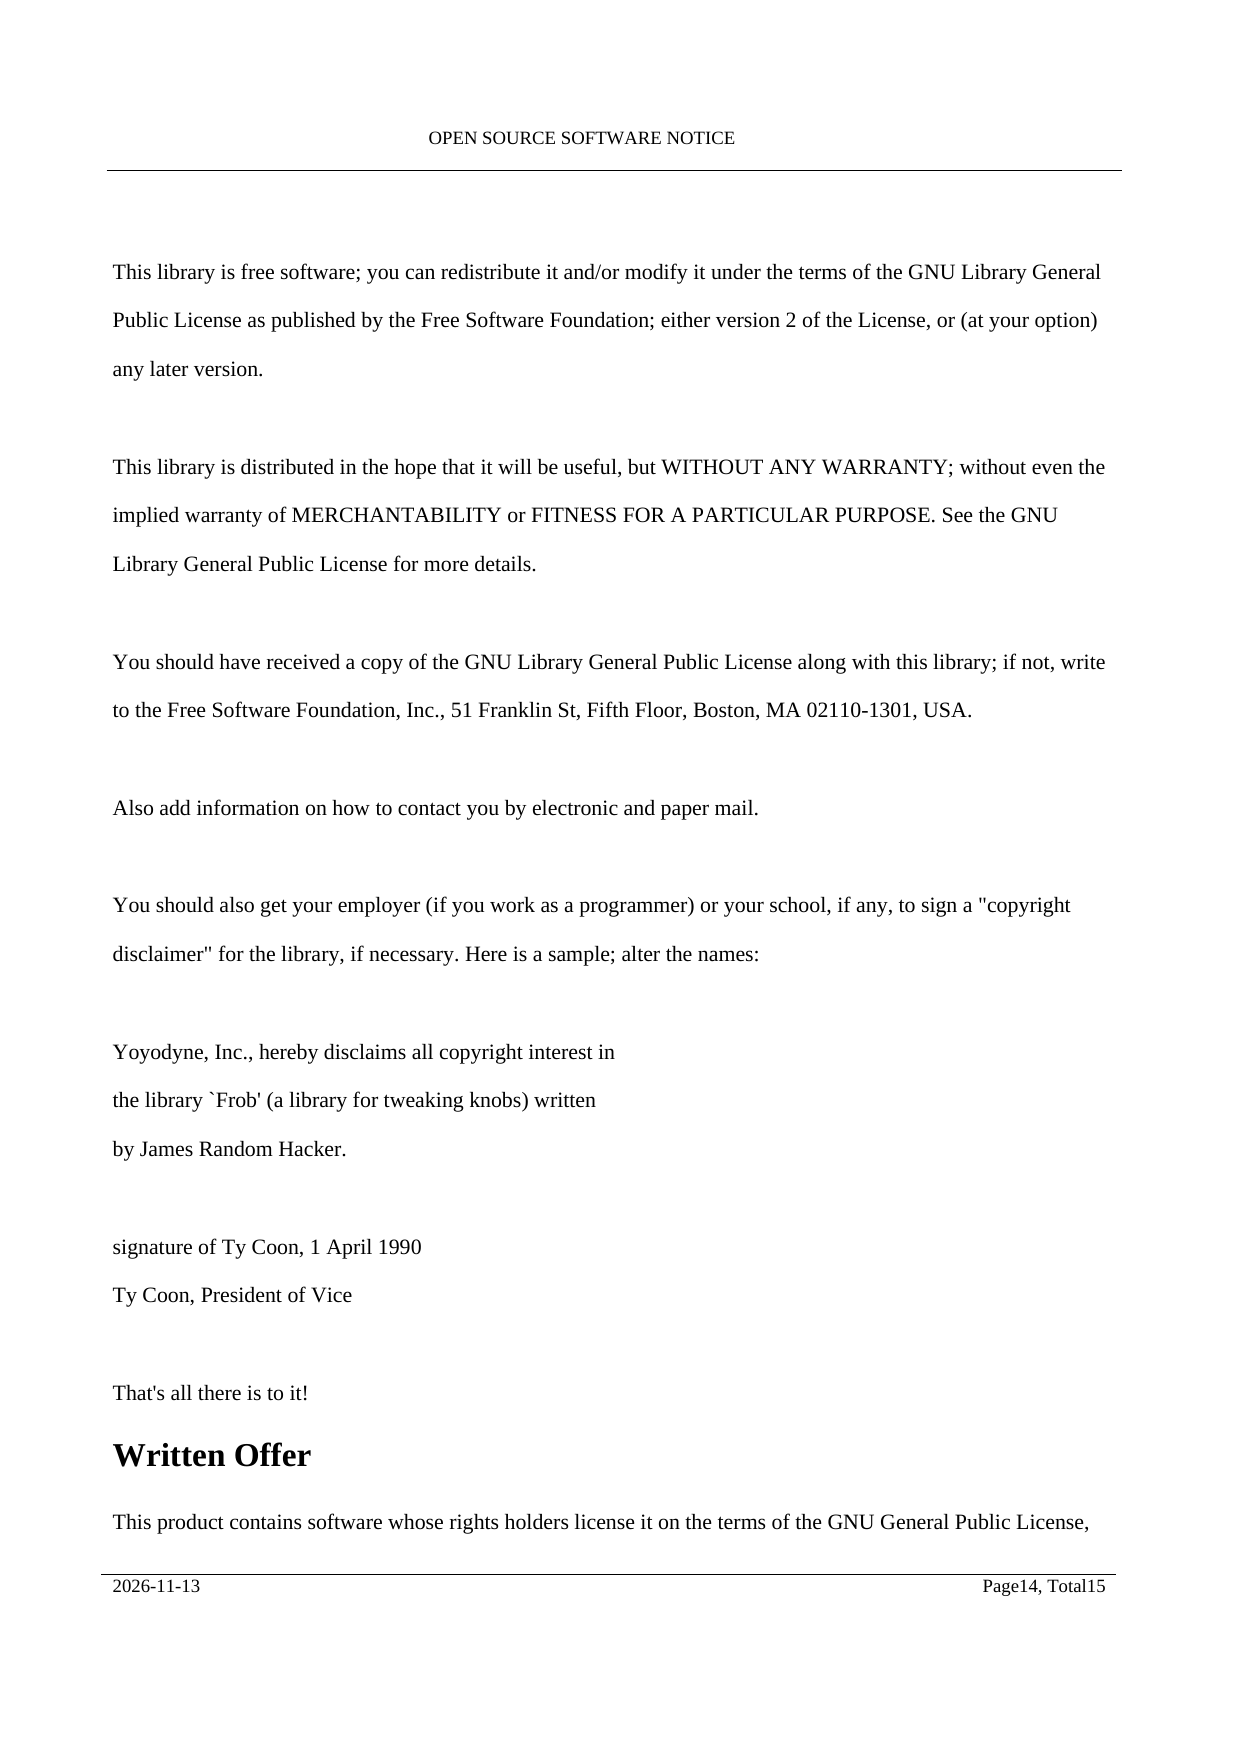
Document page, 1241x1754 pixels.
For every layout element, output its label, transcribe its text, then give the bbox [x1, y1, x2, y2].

text Written Offer [112, 1421, 1128, 1486]
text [112, 1506, 1128, 1538]
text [112, 206, 1128, 1409]
